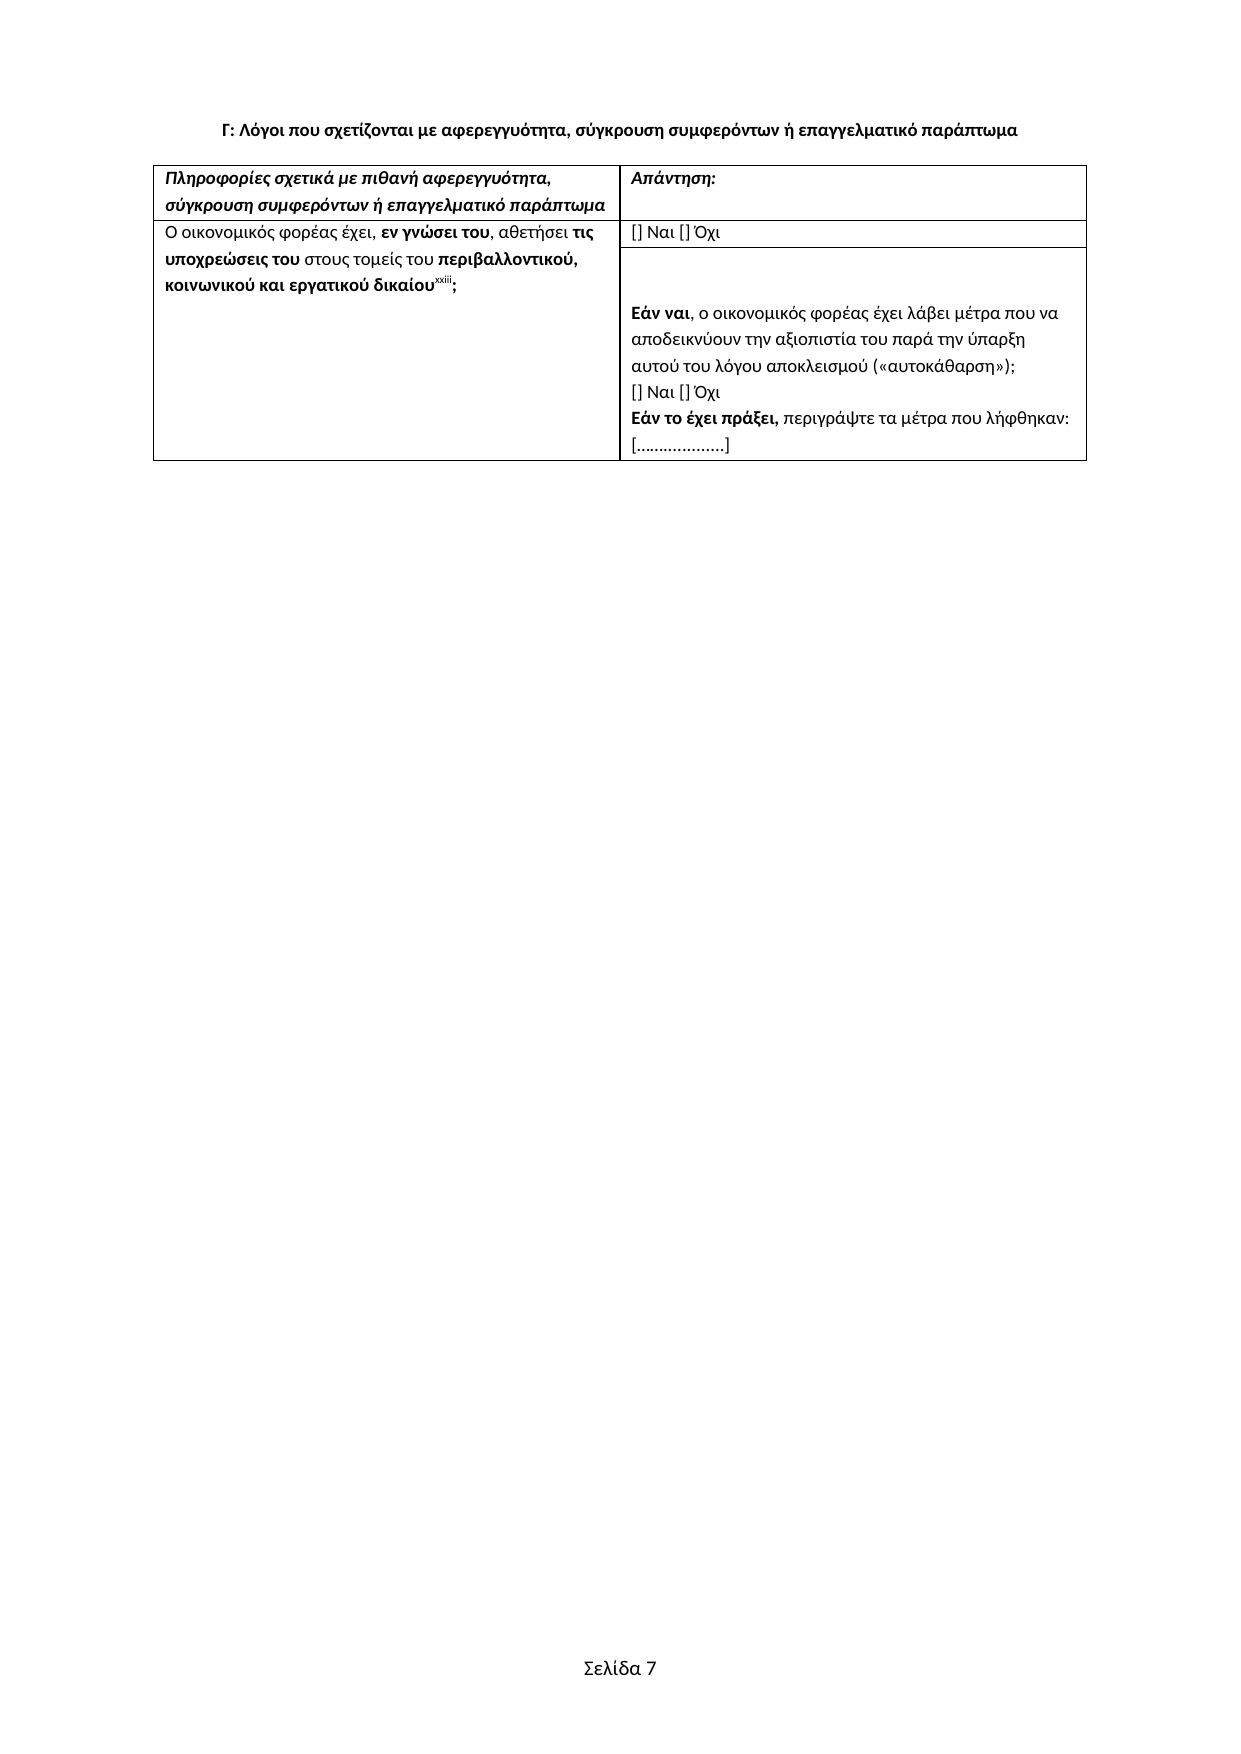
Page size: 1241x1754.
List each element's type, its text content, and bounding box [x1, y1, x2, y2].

table_cell [] Ναι [] Όχι [621, 221, 1086, 247]
table_cell Εάν ναι, ο οικονομικός φορέας έχει λάβει μέτρα που να αποδεικνύουν την αξιοπιστία του παρά την ύπαρξη αυτού του λόγου αποκλεισμού («αυτοκάθαρση»); [] Ναι [] Όχι Εάν το έχει πράξει, περιγράψτε τα μέτρα που λήφθηκαν: […….............] [621, 248, 1086, 459]
table_cell Ο οικονομικός φορέας έχει, εν γνώσει του, αθετήσει τις υποχρεώσεις του στους τομείς του περιβαλλοντικού, κοινωνικού και εργατικού δικαίου; [154, 221, 619, 459]
table_header Απάντηση: [621, 166, 1086, 219]
table_header Πληροφορίες σχετικά με πιθανή αφερεγγυότητα, σύγκρουση συμφερόντων ή επαγγελματικό παράπτωμα [154, 166, 619, 219]
text Γ: Λόγοι που σχετίζονται με αφερεγγυότητα, σύγκρουση συμφερόντων ή επαγγελματικό παράπτωμα [118, 118, 1122, 141]
